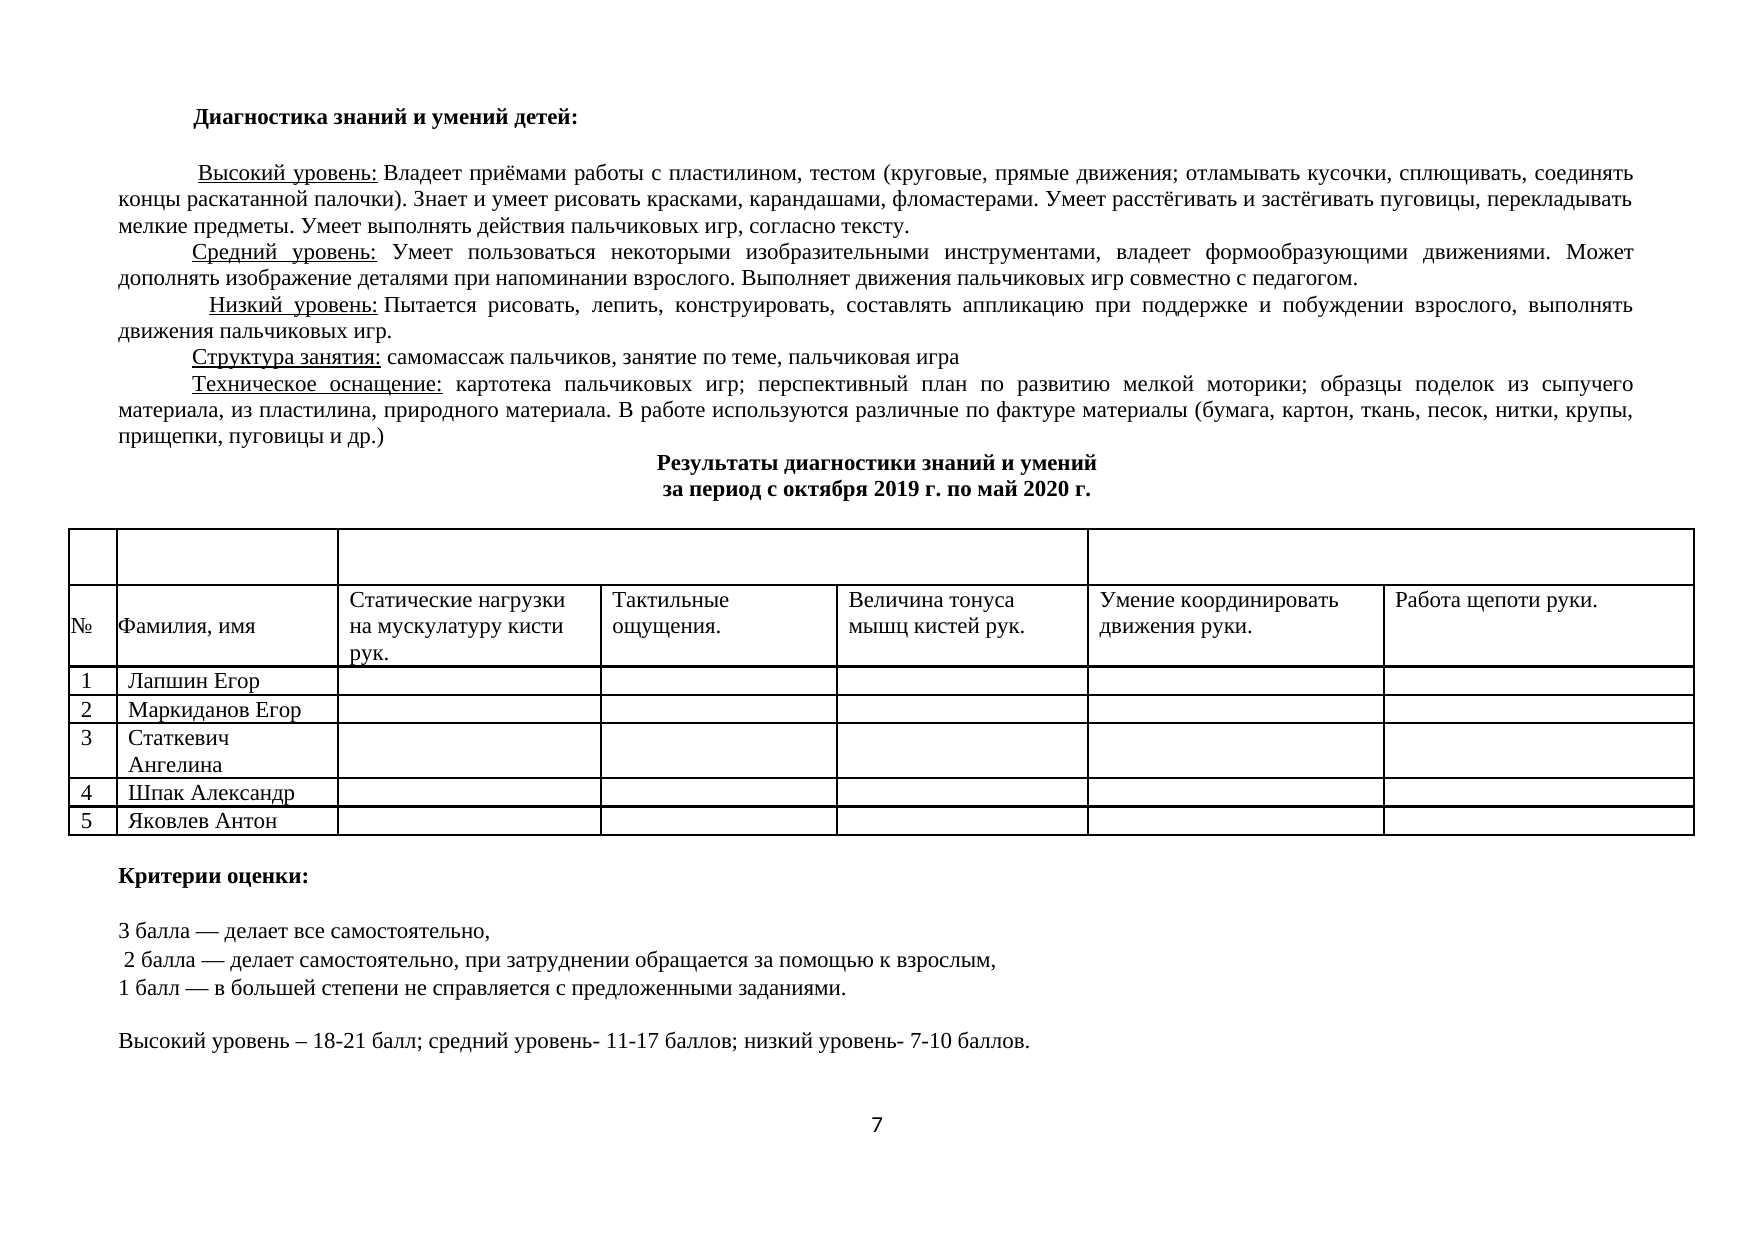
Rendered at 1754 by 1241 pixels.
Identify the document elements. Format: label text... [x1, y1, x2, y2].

text 3 балла — делает все самостоятельно, [118, 915, 1636, 943]
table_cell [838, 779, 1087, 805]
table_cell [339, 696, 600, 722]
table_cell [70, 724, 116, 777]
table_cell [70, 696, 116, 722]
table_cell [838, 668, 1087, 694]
text 2 балла — делает самостоятельно, при затруднении обращается за помощью к взрослым, [118, 943, 1636, 972]
text за период с октября 2019 г. по май 2020 г. [118, 475, 1636, 502]
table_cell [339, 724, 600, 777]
text Высокий уровень: Владеет приёмами работы с пластилином, тестом (круговые, прямые движения; отламывать кусочки, сплющивать, соединять концы раскатанной палочки). Знает и умеет рисовать красками, карандашами, фломастерами. Умеет расстёгивать и застёгивать пуговицы, перекладывать мелкие предметы. Умеет выполнять действия пальчиковых игр, согласно тексту. [118, 159, 1636, 238]
text 1 балл — в большей степени не справляется с предложенными заданиями. [118, 972, 1636, 1001]
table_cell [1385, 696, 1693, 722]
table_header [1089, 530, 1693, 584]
text Высокий уровень – 18-21 балл; средний уровень- 11-17 баллов; низкий уровень- 7-10 баллов. [118, 1027, 1636, 1053]
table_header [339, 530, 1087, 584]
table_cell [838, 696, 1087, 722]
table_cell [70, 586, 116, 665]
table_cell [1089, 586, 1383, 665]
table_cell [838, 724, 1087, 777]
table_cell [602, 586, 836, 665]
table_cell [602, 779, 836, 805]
text Структура занятия: самомассаж пальчиков, занятие по теме, пальчиковая игра [118, 343, 1636, 370]
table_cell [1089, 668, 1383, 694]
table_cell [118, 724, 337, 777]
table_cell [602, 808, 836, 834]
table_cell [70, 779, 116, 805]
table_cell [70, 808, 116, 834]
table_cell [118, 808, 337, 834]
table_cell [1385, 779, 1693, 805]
text Техническое оснащение: картотека пальчиковых игр; перспективный план по развитию мелкой моторики; образцы поделок из сыпучего материала, из пластилина, природного материала. В работе используются различные по фактуре материалы (бумага, картон, ткань, песок, нитки, крупы, прищепки, пуговицы и др.) [118, 370, 1636, 449]
text Диагностика знаний и умений детей: [193, 103, 1636, 130]
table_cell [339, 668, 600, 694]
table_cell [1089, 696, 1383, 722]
text Низкий уровень: Пытается рисовать, лепить, конструировать, составлять аппликацию при поддержке и побуждении взрослого, выполнять движения пальчиковых игр. [118, 291, 1636, 343]
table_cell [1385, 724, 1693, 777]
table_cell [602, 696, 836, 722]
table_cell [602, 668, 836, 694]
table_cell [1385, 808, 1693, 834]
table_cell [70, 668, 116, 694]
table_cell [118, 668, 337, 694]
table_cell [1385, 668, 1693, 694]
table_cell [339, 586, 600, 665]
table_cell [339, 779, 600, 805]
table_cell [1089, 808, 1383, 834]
text Результаты диагностики знаний и умений [118, 449, 1636, 475]
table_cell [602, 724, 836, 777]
text Средний уровень: Умеет пользоваться некоторыми изобразительными инструментами, владеет формообразующими движениями. Может дополнять изображение деталями при напоминании взрослого. Выполняет движения пальчиковых игр совместно с педагогом. [118, 238, 1636, 291]
text Критерии оценки: [118, 862, 1636, 889]
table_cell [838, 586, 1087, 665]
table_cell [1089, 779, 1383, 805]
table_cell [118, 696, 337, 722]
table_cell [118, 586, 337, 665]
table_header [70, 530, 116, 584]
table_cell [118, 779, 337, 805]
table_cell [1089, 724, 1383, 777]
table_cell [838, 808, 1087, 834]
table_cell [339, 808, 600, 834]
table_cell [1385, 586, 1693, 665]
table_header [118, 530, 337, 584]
